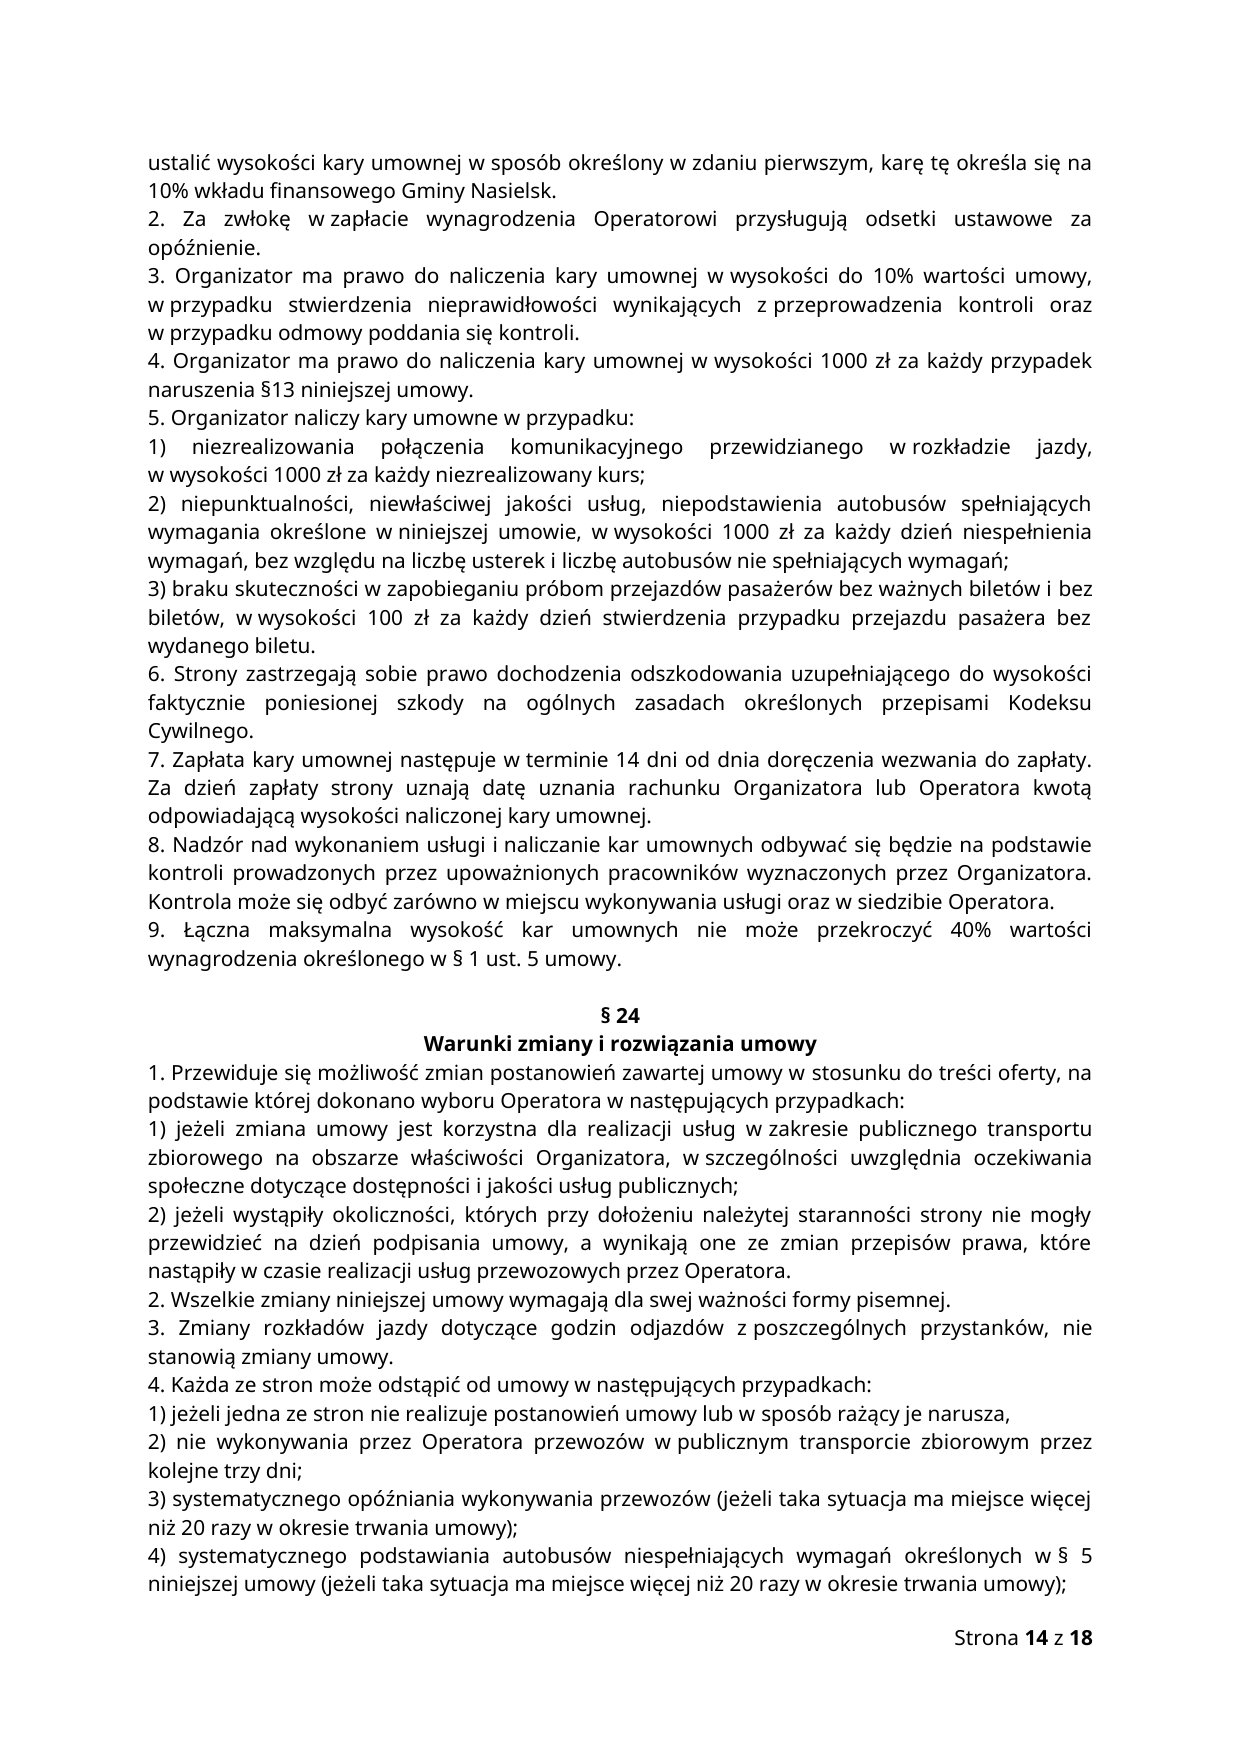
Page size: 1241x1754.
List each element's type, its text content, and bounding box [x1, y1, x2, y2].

text 7. Zapłata kary umownej następuje w terminie 14 dni od dnia doręczenia wezwania do zapłaty. Za dzień zapłaty strony uznają datę uznania rachunku Organizatora lub Operatora kwotą odpowiadającą wysokości naliczonej kary umownej. [148, 745, 1093, 830]
text 1) niezrealizowania połączenia komunikacyjnego przewidzianego w rozkładzie jazdy, w wysokości 1000 zł za każdy niezrealizowany kurs; [148, 432, 1093, 489]
text § 24 [148, 1001, 1093, 1029]
text 2) jeżeli wystąpiły okoliczności, których przy dołożeniu należytej staranności strony nie mogły przewidzieć na dzień podpisania umowy, a wynikają one ze zmian przepisów prawa, które nastąpiły w czasie realizacji usług przewozowych przez Operatora. [148, 1200, 1093, 1285]
text 2. Za zwłokę w zapłacie wynagrodzenia Operatorowi przysługują odsetki ustawowe za opóźnienie. [148, 204, 1093, 261]
text 1) jeżeli jedna ze stron nie realizuje postanowień umowy lub w sposób rażący je narusza, [148, 1399, 1093, 1427]
text 3) braku skuteczności w zapobieganiu próbom przejazdów pasażerów bez ważnych biletów i bez biletów, w wysokości 100 zł za każdy dzień stwierdzenia przypadku przejazdu pasażera bez wydanego biletu. [148, 574, 1093, 659]
text 9. Łączna maksymalna wysokość kar umownych nie może przekroczyć 40% wartości wynagrodzenia określonego w § 1 ust. 5 umowy. [148, 915, 1093, 972]
text Warunki zmiany i rozwiązania umowy [148, 1029, 1093, 1058]
text 2. Wszelkie zmiany niniejszej umowy wymagają dla swej ważności formy pisemnej. [148, 1285, 1093, 1313]
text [148, 148, 1093, 204]
text 6. Strony zastrzegają sobie prawo dochodzenia odszkodowania uzupełniającego do wysokości faktycznie poniesionej szkody na ogólnych zasadach określonych przepisami Kodeksu Cywilnego. [148, 659, 1093, 745]
text 5. Organizator naliczy kary umowne w przypadku: [148, 403, 1093, 432]
text 4. Organizator ma prawo do naliczenia kary umownej w wysokości 1000 zł za każdy przypadek naruszenia §13 niniejszej umowy. [148, 347, 1093, 403]
text 1) jeżeli zmiana umowy jest korzystna dla realizacji usług w zakresie publicznego transportu zbiorowego na obszarze właściwości Organizatora, w szczególności uwzględnia oczekiwania społeczne dotyczące dostępności i jakości usług publicznych; [148, 1114, 1093, 1200]
text 3. Zmiany rozkładów jazdy dotyczące godzin odjazdów z poszczególnych przystanków, nie stanowią zmiany umowy. [148, 1313, 1093, 1370]
text 3) systematycznego opóźniania wykonywania przewozów (jeżeli taka sytuacja ma miejsce więcej niż 20 razy w okresie trwania umowy); [148, 1484, 1093, 1541]
text 3. Organizator ma prawo do naliczenia kary umownej w wysokości do 10% wartości umowy, w przypadku stwierdzenia nieprawidłowości wynikających z przeprowadzenia kontroli oraz w przypadku odmowy poddania się kontroli. [148, 261, 1093, 347]
text 4. Każda ze stron może odstąpić od umowy w następujących przypadkach: [148, 1370, 1093, 1399]
text 4) systematycznego podstawiania autobusów niespełniających wymagań określonych w § 5 niniejszej umowy (jeżeli taka sytuacja ma miejsce więcej niż 20 razy w okresie trwania umowy); [148, 1541, 1093, 1598]
text 2) nie wykonywania przez Operatora przewozów w publicznym transporcie zbiorowym przez kolejne trzy dni; [148, 1427, 1093, 1484]
text 1. Przewiduje się możliwość zmian postanowień zawartej umowy w stosunku do treści oferty, na podstawie której dokonano wyboru Operatora w następujących przypadkach: [148, 1058, 1093, 1114]
text 2) niepunktualności, niewłaściwej jakości usług, niepodstawienia autobusów spełniających wymagania określone w niniejszej umowie, w wysokości 1000 zł za każdy dzień niespełnienia wymagań, bez względu na liczbę usterek i liczbę autobusów nie spełniających wymagań; [148, 489, 1093, 574]
text 8. Nadzór nad wykonaniem usługi i naliczanie kar umownych odbywać się będzie na podstawie kontroli prowadzonych przez upoważnionych pracowników wyznaczonych przez Organizatora. Kontrola może się odbyć zarówno w miejscu wykonywania usługi oraz w siedzibie Operatora. [148, 830, 1093, 915]
